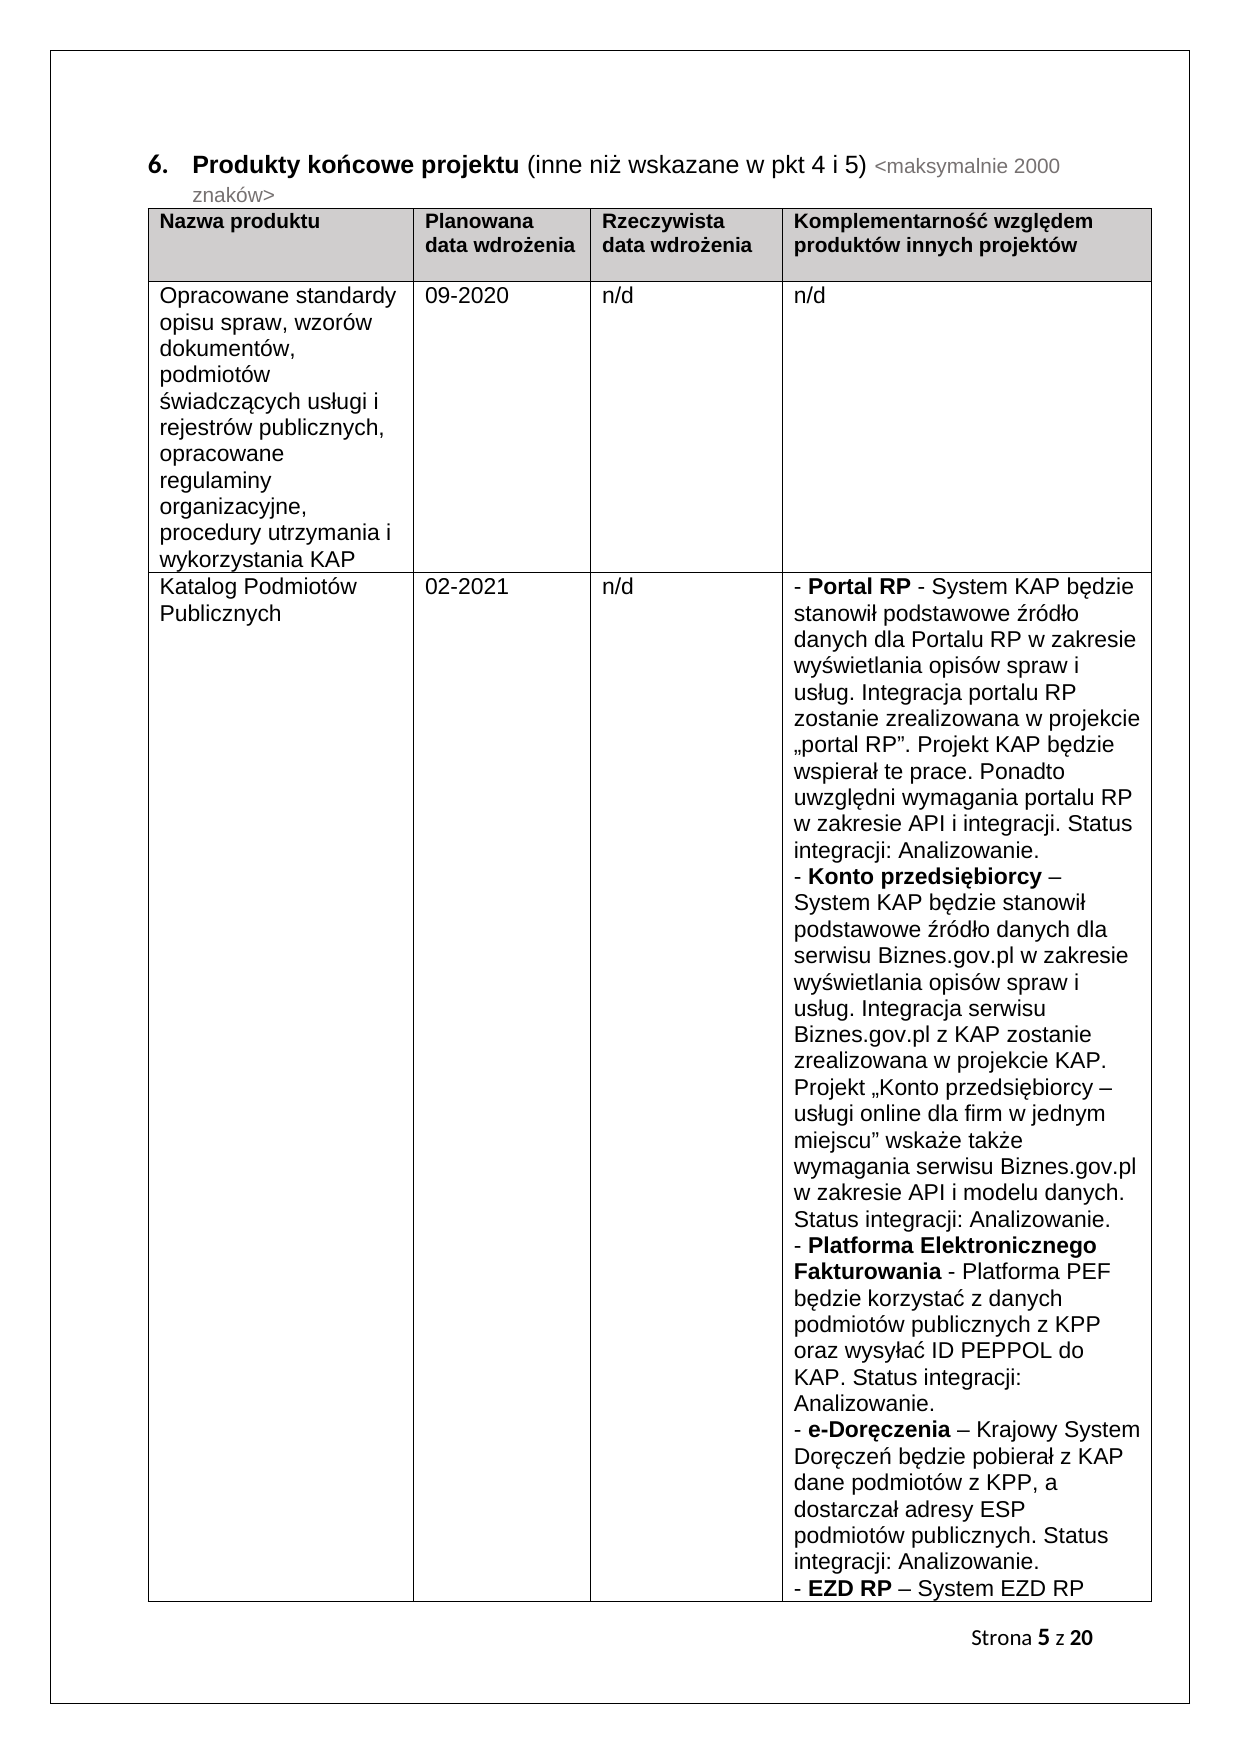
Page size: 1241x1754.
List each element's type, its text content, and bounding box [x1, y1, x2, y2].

table_header Nazwa produktu [149, 209, 413, 281]
table_cell 09-2020 [414, 282, 590, 572]
table_header Komplementarność względem produktów innych projektów [783, 209, 1151, 281]
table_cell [783, 573, 1151, 1601]
table_cell Katalog Podmiotów Publicznych [149, 573, 413, 1601]
table_cell n/d [591, 282, 782, 572]
table_cell n/d [591, 573, 782, 1601]
table_cell n/d [783, 282, 1151, 572]
subtitle Produkty końcowe projektu (inne niż wskazane w pkt 4 i 5) <maksymalnie 2000 znaków> [148, 147, 1093, 206]
table_cell 02-2021 [414, 573, 590, 1601]
table_header Rzeczywista data wdrożenia [591, 209, 782, 281]
table_cell Opracowane standardy opisu spraw, wzorów dokumentów, podmiotów świadczących usługi i rejestrów publicznych, opracowane regulaminy organizacyjne, procedury utrzymania i wykorzystania KAP [149, 282, 413, 572]
table_header Planowana data wdrożenia [414, 209, 590, 281]
